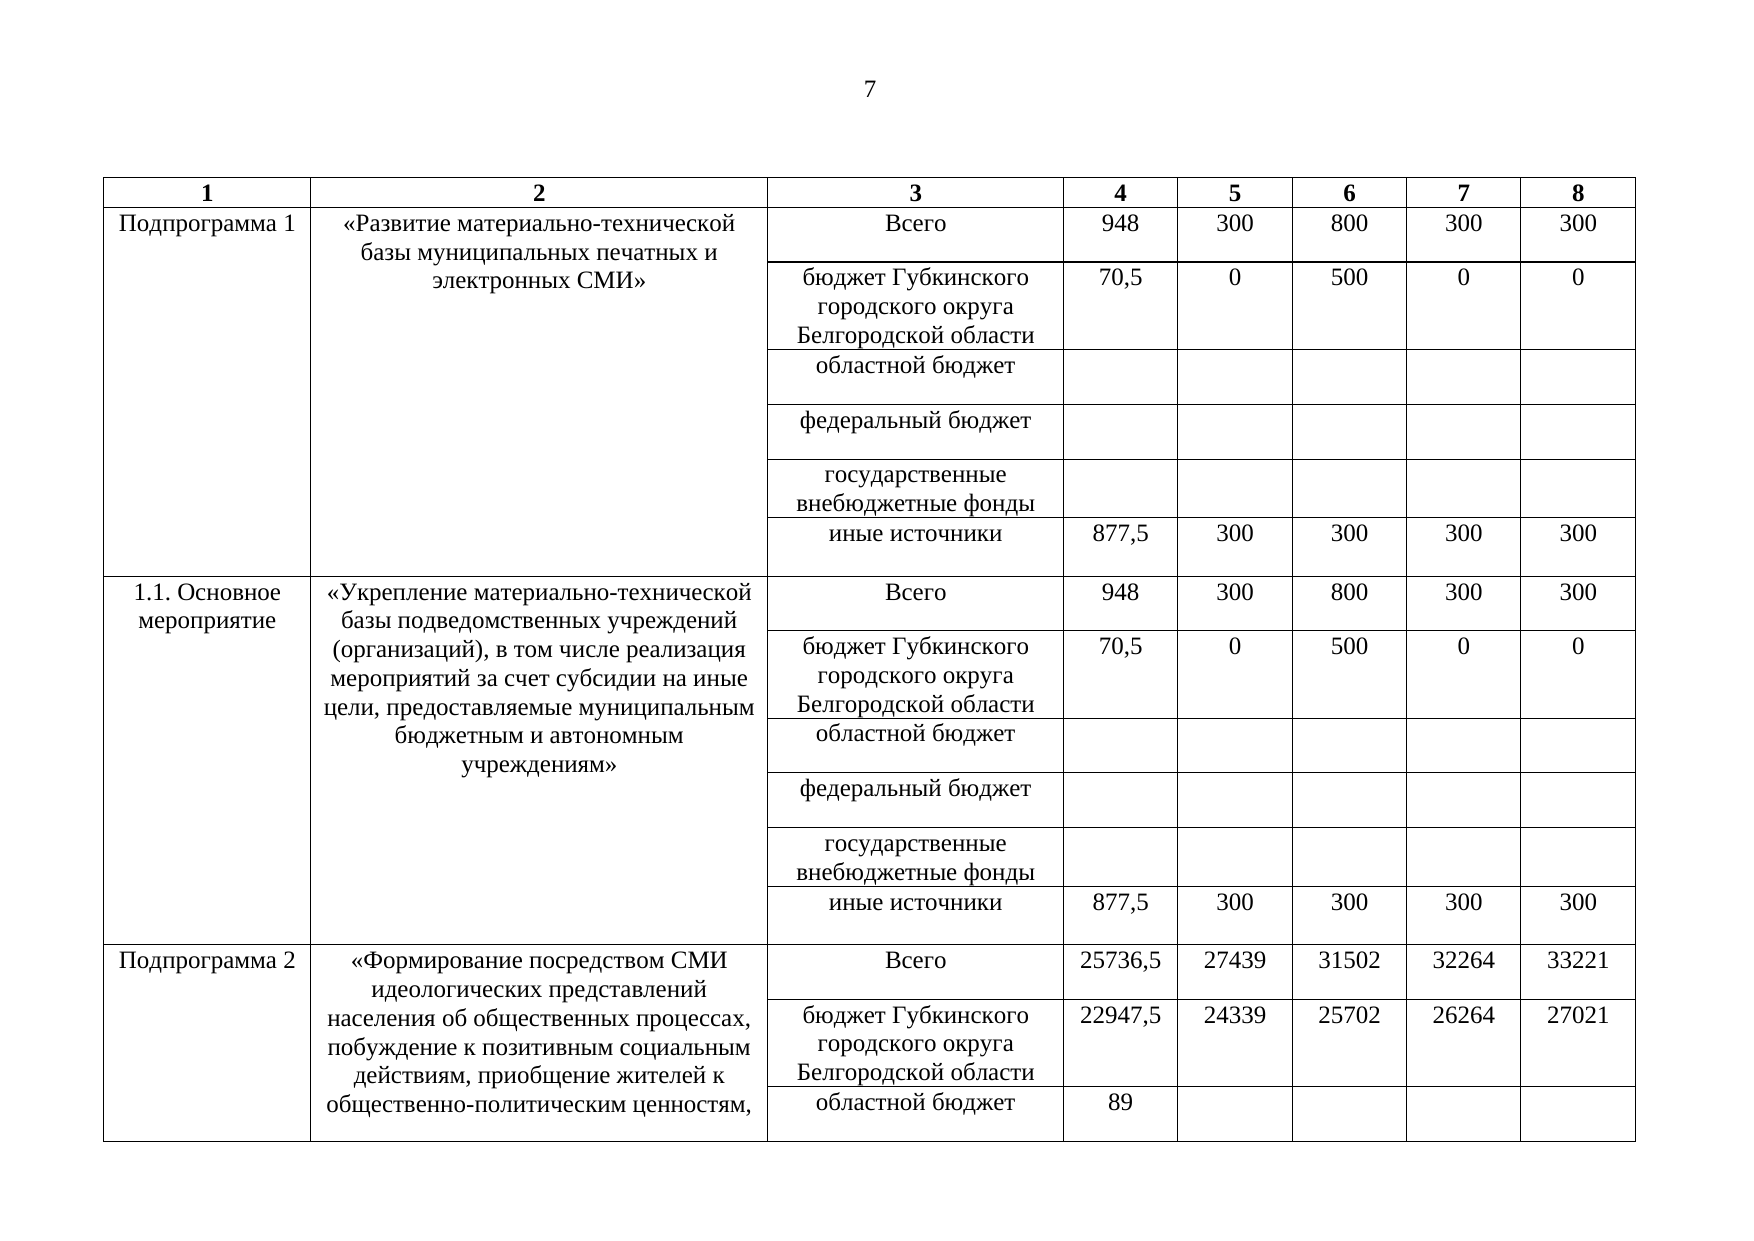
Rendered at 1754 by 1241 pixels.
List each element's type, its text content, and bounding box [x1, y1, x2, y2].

table_cell 0 [1178, 263, 1292, 349]
table_cell 500 [1293, 631, 1406, 717]
table_cell 300 [1178, 887, 1292, 944]
table_cell 948 [1064, 208, 1177, 261]
table_cell 25702 [1293, 1000, 1406, 1086]
table_cell государственные внебюджетные фонды [768, 828, 1063, 886]
table_cell 948 [1064, 577, 1177, 630]
table_cell [1521, 773, 1635, 827]
table_cell Всего [768, 208, 1063, 261]
table_cell [1293, 719, 1406, 772]
table_cell 0 [1407, 263, 1520, 349]
table_cell 89 [1064, 1087, 1177, 1141]
table_cell 31502 [1293, 945, 1406, 999]
table_cell [1293, 1087, 1406, 1141]
table_cell бюджет Губкинского городского округа Белгородской области [768, 631, 1063, 717]
table_cell [1521, 405, 1635, 458]
table_cell Подпрограмма 1 [104, 208, 310, 576]
table_cell [1178, 460, 1292, 517]
table_cell областной бюджет [768, 350, 1063, 404]
table_cell [1407, 350, 1520, 404]
table_cell 26264 [1407, 1000, 1520, 1086]
table_header 5 [1178, 178, 1292, 207]
table_cell 300 [1178, 208, 1292, 261]
table_cell федеральный бюджет [768, 405, 1063, 458]
table_header 4 [1064, 178, 1177, 207]
table_cell «Развитие материально-технической базы муниципальных печатных и электронных СМИ» [311, 208, 767, 576]
table_cell [1293, 460, 1406, 517]
table_cell областной бюджет [768, 719, 1063, 772]
table_cell 300 [1293, 887, 1406, 944]
table_cell 70,5 [1064, 263, 1177, 349]
table_cell [1064, 828, 1177, 886]
table_cell 300 [1293, 518, 1406, 576]
table_cell [1178, 350, 1292, 404]
table_cell [1293, 828, 1406, 886]
table_cell 300 [1407, 887, 1520, 944]
table_cell 300 [1521, 887, 1635, 944]
table_cell [1178, 719, 1292, 772]
table_cell [1064, 773, 1177, 827]
table_cell 800 [1293, 577, 1406, 630]
table_cell Подпрограмма 2 [104, 945, 310, 1141]
table_cell [1407, 719, 1520, 772]
table_cell [1293, 350, 1406, 404]
table_cell [1521, 460, 1635, 517]
table_cell 300 [1521, 208, 1635, 261]
table_cell 300 [1521, 518, 1635, 576]
table_cell 24339 [1178, 1000, 1292, 1086]
table_cell 1.1. Основное мероприятие [104, 577, 310, 944]
table_cell [1064, 405, 1177, 458]
table_cell 500 [1293, 263, 1406, 349]
table_cell 877,5 [1064, 887, 1177, 944]
table_cell 300 [1178, 518, 1292, 576]
table_cell [1521, 350, 1635, 404]
table_cell [1407, 405, 1520, 458]
table_header 2 [311, 178, 767, 207]
table_cell федеральный бюджет [768, 773, 1063, 827]
table_header 7 [1407, 178, 1520, 207]
table_header 1 [104, 178, 310, 207]
table_cell [1178, 405, 1292, 458]
table_cell [1178, 1087, 1292, 1141]
table_cell иные источники [768, 518, 1063, 576]
table_cell 0 [1521, 263, 1635, 349]
table_cell [1521, 1087, 1635, 1141]
table_cell «Формирование посредством СМИ идеологических представлений населения об общественных процессах, побуждение к позитивным социальным действиям, приобщение жителей к общественно-политическим ценностям, традиционным этическим нормам и образцам поведения» [311, 945, 767, 1141]
table_cell [1293, 773, 1406, 827]
table_cell [1064, 350, 1177, 404]
table_header 3 [768, 178, 1063, 207]
table_cell [1521, 719, 1635, 772]
table_cell областной бюджет [768, 1087, 1063, 1141]
table_cell 300 [1407, 577, 1520, 630]
table_cell 877,5 [1064, 518, 1177, 576]
table_cell 22947,5 [1064, 1000, 1177, 1086]
table_header 6 [1293, 178, 1406, 207]
table_cell [1521, 828, 1635, 886]
table_cell [1064, 460, 1177, 517]
table_cell 300 [1178, 577, 1292, 630]
table_cell [1407, 773, 1520, 827]
table_cell Всего [768, 577, 1063, 630]
table_cell бюджет Губкинского городского округа Белгородской области [768, 1000, 1063, 1086]
table_cell Всего [768, 945, 1063, 999]
table_cell [1064, 719, 1177, 772]
table_cell [1178, 773, 1292, 827]
table_cell 70,5 [1064, 631, 1177, 717]
table_cell 800 [1293, 208, 1406, 261]
table_cell иные источники [768, 887, 1063, 944]
table_cell [1407, 460, 1520, 517]
table_cell «Укрепление материально-технической базы подведомственных учреждений (организаций), в том числе реализация мероприятий за счет субсидии на иные цели, предоставляемые муниципальным бюджетным и автономным учреждениям» [311, 577, 767, 944]
table_cell [1407, 828, 1520, 886]
table_cell 300 [1407, 518, 1520, 576]
table_cell 27439 [1178, 945, 1292, 999]
table_cell 27021 [1521, 1000, 1635, 1086]
table_cell 0 [1407, 631, 1520, 717]
table_cell 25736,5 [1064, 945, 1177, 999]
table_cell 0 [1178, 631, 1292, 717]
table_cell [1178, 828, 1292, 886]
table_cell 33221 [1521, 945, 1635, 999]
table_cell 300 [1407, 208, 1520, 261]
table_cell 32264 [1407, 945, 1520, 999]
table_cell [1293, 405, 1406, 458]
table_header 8 [1521, 178, 1635, 207]
table_cell 300 [1521, 577, 1635, 630]
table_cell [1407, 1087, 1520, 1141]
table_cell 0 [1521, 631, 1635, 717]
table_cell государственные внебюджетные фонды [768, 460, 1063, 517]
table_cell бюджет Губкинского городского округа Белгородской области [768, 263, 1063, 349]
